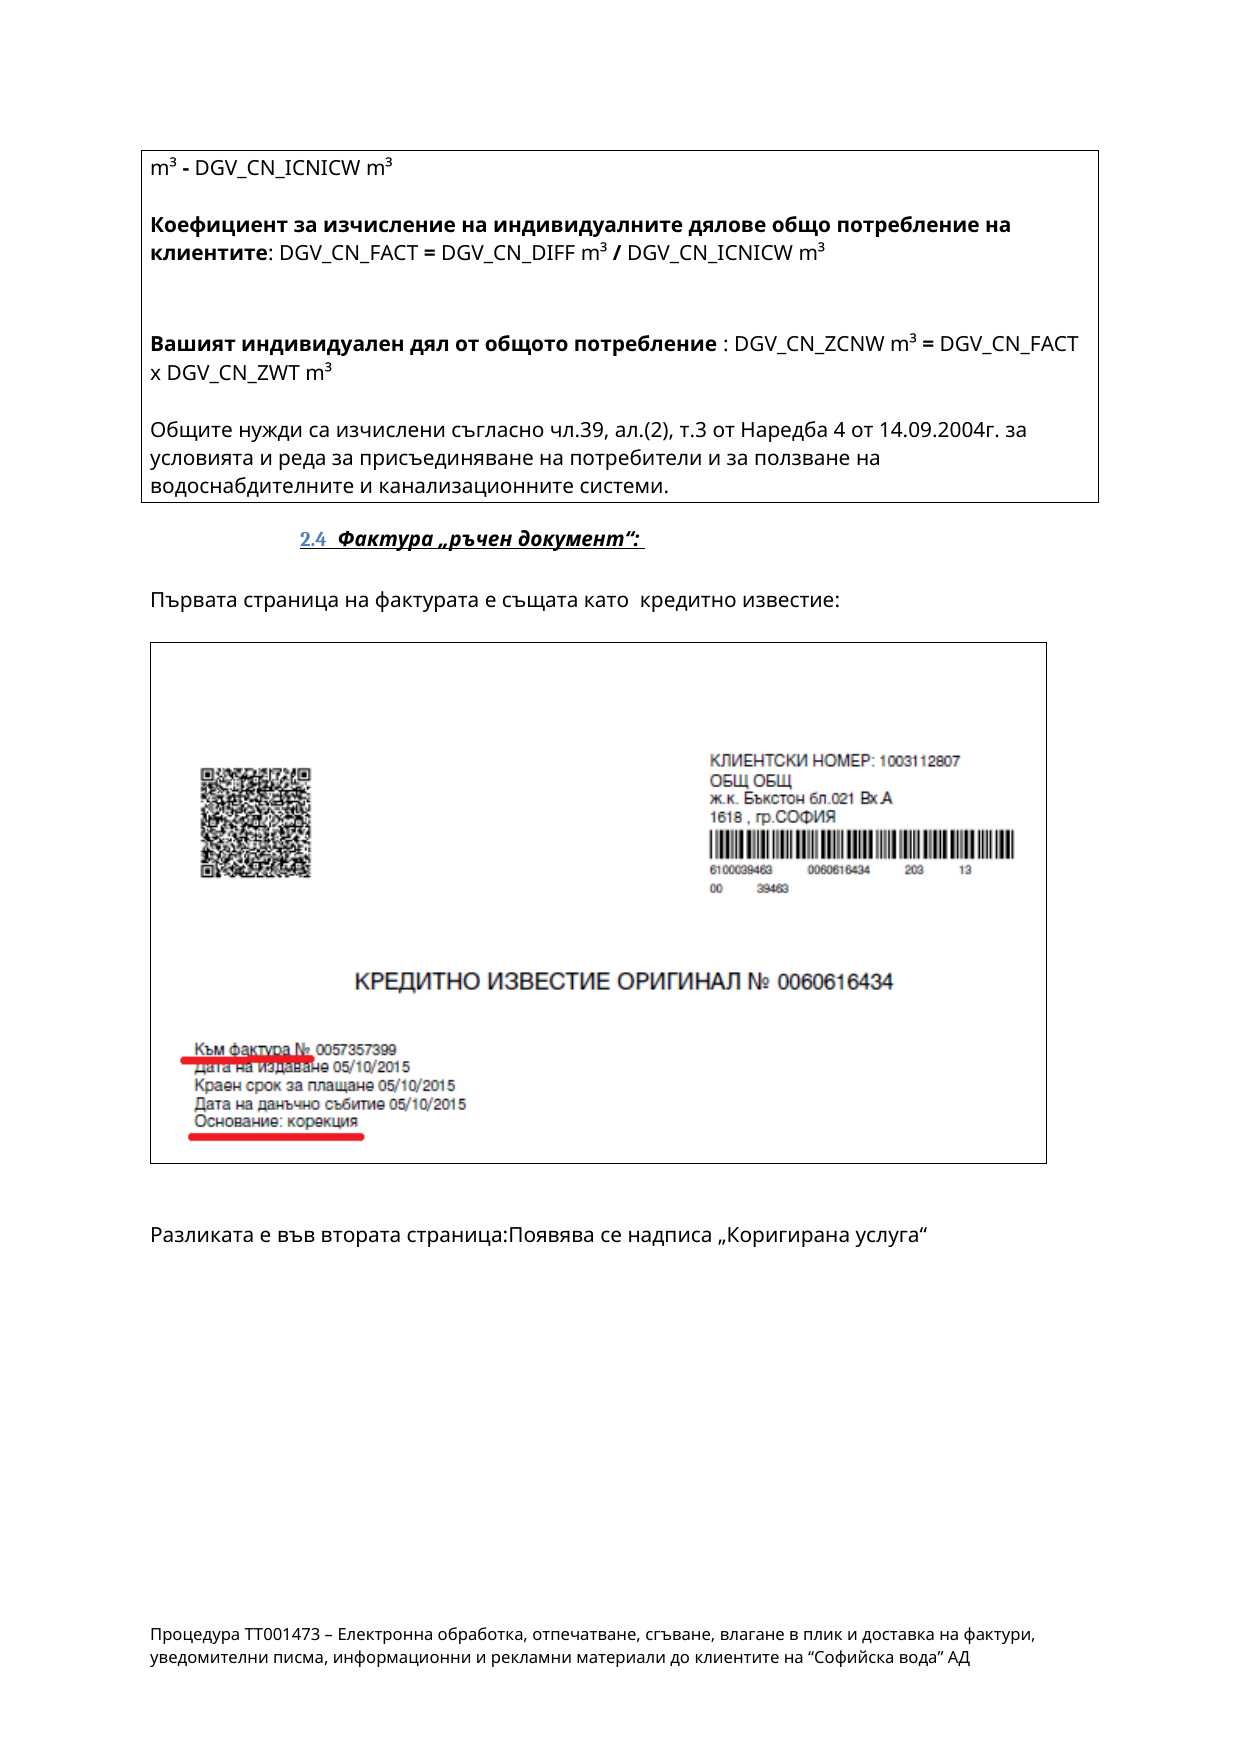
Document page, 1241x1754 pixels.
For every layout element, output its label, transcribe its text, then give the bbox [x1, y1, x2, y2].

text Коефициент за изчисление на индивидуалните дялове общо потребление на клиентите: DGV_CN_FACT = DGV_CN_DIFF m³ / DGV_CN_ICNICW m³ [150, 210, 1090, 267]
subtitle Фактура „ръчен документ“: [300, 524, 1090, 552]
text Разликата е във втората страница:Появява се надписа „Коригирана услуга“ [150, 1221, 1090, 1249]
text Вашият индивидуален дял от общото потребление : DGV_CN_ZCNW m³ = DGV_CN_FACT х DGV_CN_ZWT m³ [150, 329, 1090, 386]
text Общо потребление за разпределение : DGV_CN_DIFF m³ = DWA_TABLE_CN-I_ABRMENGE m³ - DGV_CN_ICNICW m³ [142, 151, 1098, 182]
picture [151, 643, 1046, 1163]
text Общите нужди са изчислени съгласно чл.39, ал.(2), т.3 от Наредба 4 от 14.09.2004г. за условията и реда за присъединяване на потребители и за ползване на водоснабдителните и канализационните системи. [142, 412, 1098, 502]
text Първата страница на фактурата е същата като кредитно известие: [150, 585, 1090, 613]
